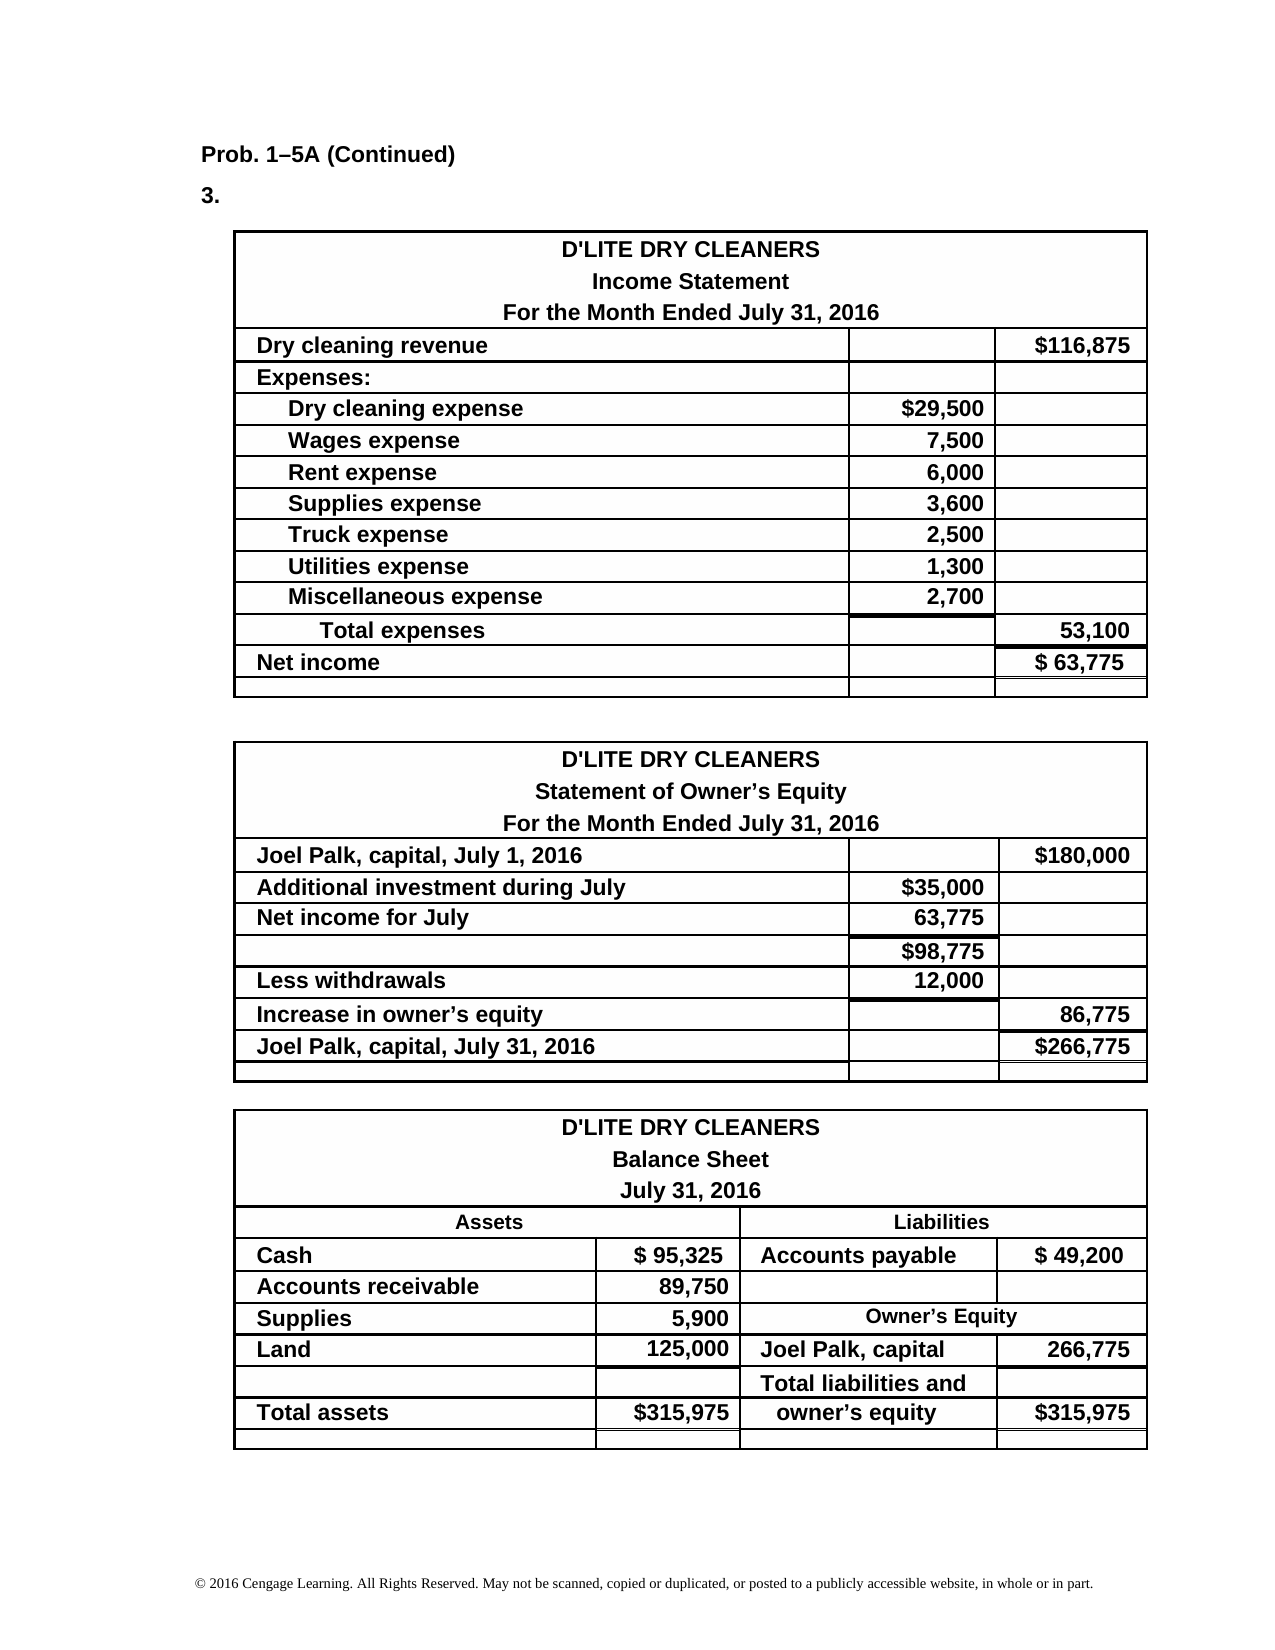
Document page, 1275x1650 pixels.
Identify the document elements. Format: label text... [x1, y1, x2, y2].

table_cell [1000, 873, 1146, 902]
table_cell [998, 1369, 1146, 1396]
table_cell 63,775 [850, 904, 998, 934]
table_cell [236, 936, 848, 965]
table_cell [996, 457, 1146, 487]
table_cell [996, 520, 1146, 550]
table_cell Net income for July [236, 904, 848, 934]
table_cell [850, 646, 994, 676]
table_cell $266,775 [1000, 1033, 1146, 1060]
table_cell $315,975 [998, 1399, 1146, 1428]
table_cell [850, 618, 994, 644]
table_cell 3,600 [850, 489, 994, 518]
table_header D'LITE DRY CLEANERS Income Statement For the Month Ended July 31, 2016 [236, 233, 1146, 327]
table_cell 266,775 [998, 1336, 1146, 1365]
table_cell [597, 1369, 739, 1396]
table_cell [1000, 1063, 1146, 1080]
text Prob. 1–5A (Continued) [201, 142, 1275, 168]
table_cell [998, 1272, 1146, 1302]
table_cell [998, 1431, 1146, 1448]
table_header D'LITE DRY CLEANERS Statement of Owner’s Equity For the Month Ended July 31, 2016 [236, 743, 1146, 837]
table_cell Dry cleaning revenue [236, 329, 848, 360]
table_cell [850, 329, 994, 360]
table_cell 6,000 [850, 457, 994, 487]
table_cell $315,975 [597, 1399, 739, 1428]
table_cell [597, 1431, 739, 1448]
table_cell Increase in owner’s equity [236, 999, 848, 1028]
table_cell [996, 583, 1146, 613]
table_cell 2,500 [850, 520, 994, 550]
table_cell $ 95,325 [597, 1239, 739, 1270]
table_cell [850, 839, 998, 871]
table_cell Wages expense [236, 426, 848, 455]
table_cell Total assets [236, 1399, 595, 1428]
table_cell [996, 489, 1146, 518]
table_cell Accounts receivable [236, 1272, 595, 1302]
table_cell $29,500 [850, 394, 994, 423]
table_cell 5,900 [597, 1304, 739, 1333]
table_cell Total expenses [236, 615, 848, 644]
table_cell [741, 1430, 996, 1448]
table_cell [1000, 936, 1146, 965]
table_cell Expenses: [236, 363, 848, 392]
table_cell Miscellaneous expense [236, 583, 848, 613]
table_cell [1000, 968, 1146, 997]
table_cell [236, 1367, 595, 1396]
table_cell Additional investment during July [236, 873, 848, 902]
table_cell 125,000 [597, 1336, 739, 1365]
table_cell 2,700 [850, 583, 994, 613]
table_cell Net income [236, 646, 848, 676]
table_cell 7,500 [850, 426, 994, 455]
table_cell [850, 363, 994, 392]
table_cell Liabilities [741, 1208, 1146, 1237]
table_cell [996, 552, 1146, 581]
table_cell [996, 394, 1146, 423]
table_cell 12,000 [850, 968, 998, 997]
table_cell Supplies expense [236, 489, 848, 518]
table_cell Rent expense [236, 457, 848, 487]
table_cell 89,750 [597, 1272, 739, 1302]
table_cell 86,775 [1000, 999, 1146, 1028]
table_cell Dry cleaning expense [236, 394, 848, 423]
table_cell 1,300 [850, 552, 994, 581]
table_cell Joel Palk, capital, July 31, 2016 [236, 1031, 848, 1060]
table_cell Owner’s Equity [741, 1304, 1146, 1333]
table_cell [850, 1031, 998, 1060]
table_cell [996, 679, 1146, 696]
table_cell [741, 1272, 996, 1302]
table_cell $116,875 [996, 329, 1146, 360]
table_cell [236, 1430, 595, 1448]
table_cell [236, 678, 848, 696]
table_cell [850, 1062, 998, 1080]
table_cell Land [236, 1336, 595, 1365]
table_cell $ 63,775 [996, 649, 1146, 676]
table_cell $180,000 [1000, 839, 1146, 871]
table_cell Assets [236, 1208, 739, 1237]
table_cell [996, 363, 1146, 392]
table_cell Total liabilities and [741, 1367, 996, 1396]
table_cell Utilities expense [236, 552, 848, 581]
table_header D'LITE DRY CLEANERS Balance Sheet July 31, 2016 [236, 1111, 1146, 1205]
table_cell [236, 1063, 848, 1080]
table_cell Cash [236, 1239, 595, 1270]
table_cell [850, 678, 994, 696]
table_cell [850, 1002, 998, 1028]
table_cell $98,775 [850, 939, 998, 965]
table_cell Supplies [236, 1304, 595, 1333]
table_cell Accounts payable [741, 1239, 996, 1270]
table_cell [996, 426, 1146, 455]
table_cell 53,100 [996, 615, 1146, 644]
table_cell $35,000 [850, 873, 998, 902]
table_cell Truck expense [236, 520, 848, 550]
table_cell $ 49,200 [998, 1239, 1146, 1270]
text 3. [201, 183, 1275, 209]
table_cell [1000, 904, 1146, 934]
table_cell Joel Palk, capital [741, 1336, 996, 1365]
table_cell Less withdrawals [236, 968, 848, 997]
table_cell owner’s equity [741, 1399, 996, 1428]
table_cell Joel Palk, capital, July 1, 2016 [236, 839, 848, 871]
